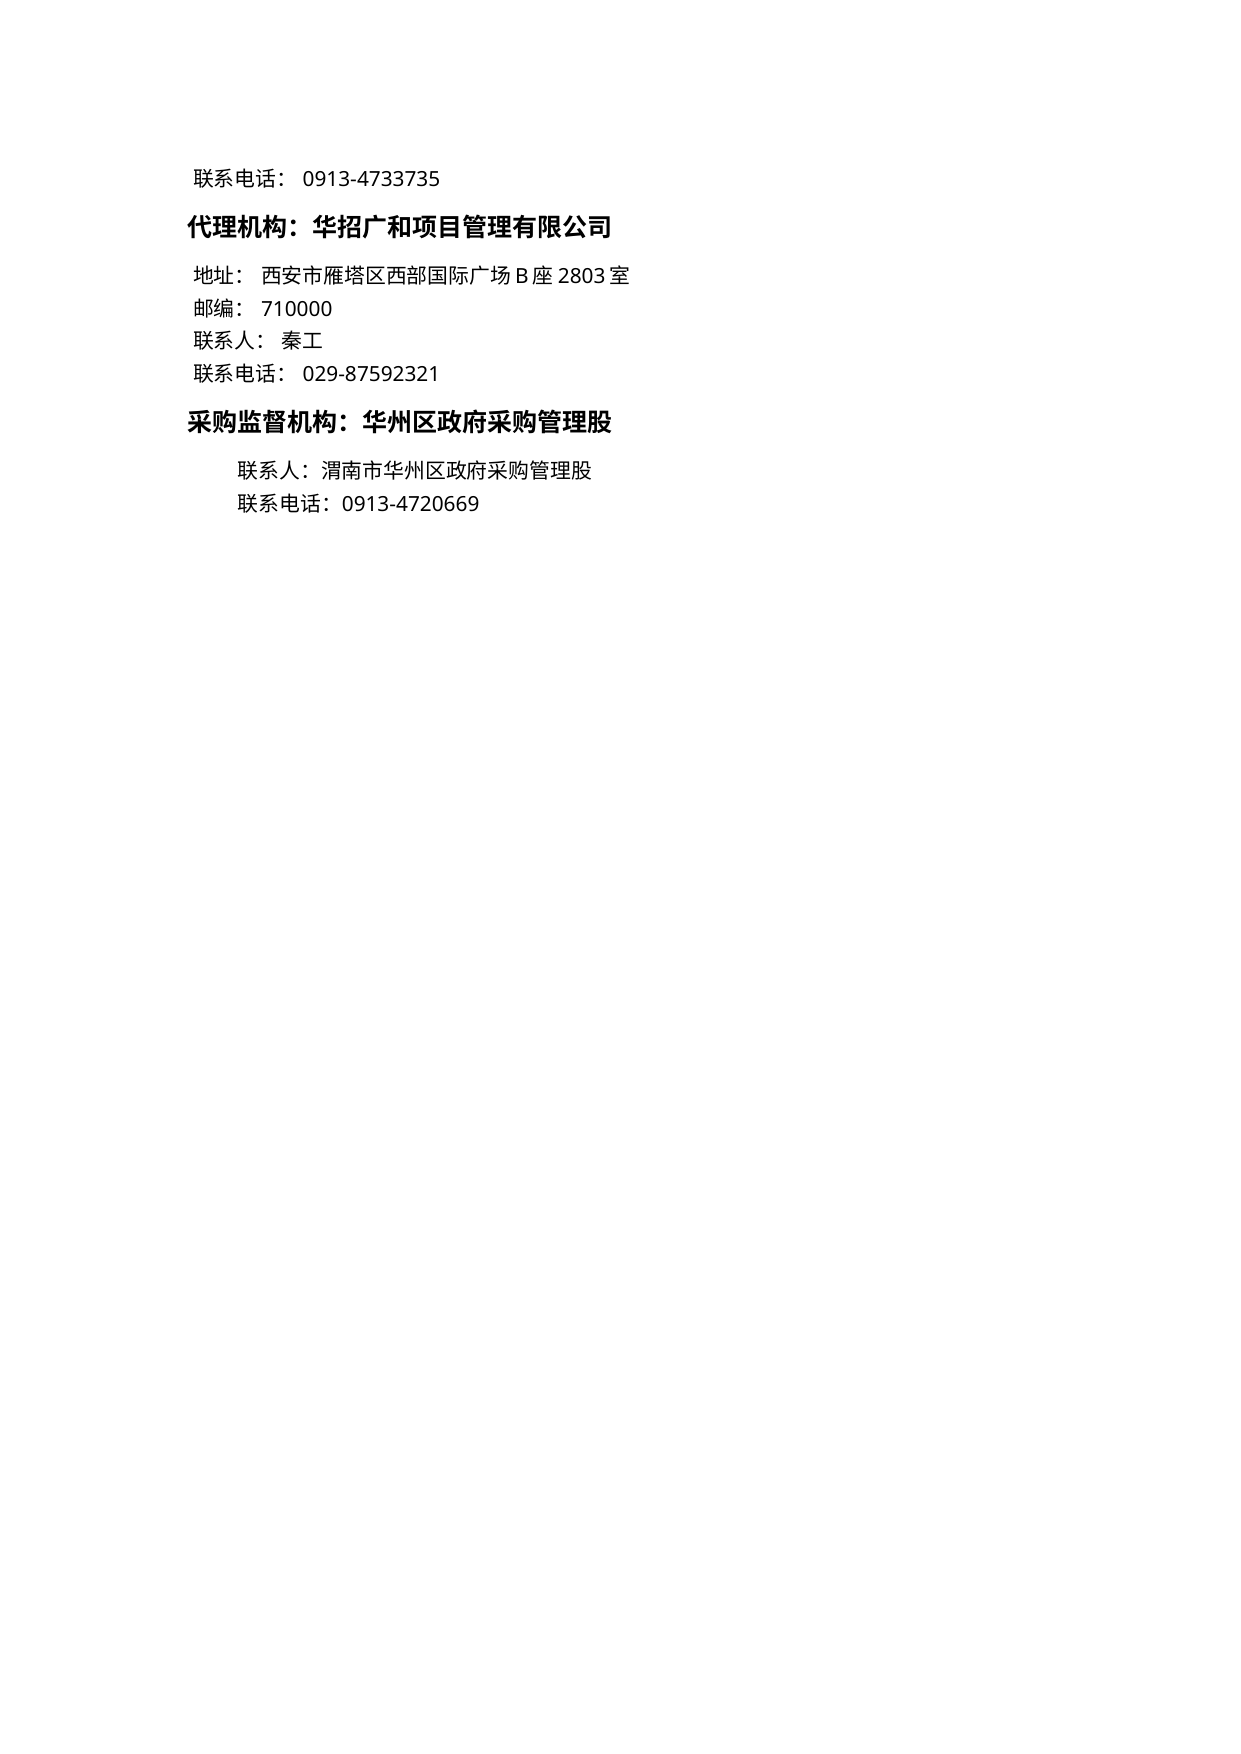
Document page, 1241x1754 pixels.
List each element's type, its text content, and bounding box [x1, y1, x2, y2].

text 联系人：渭南市华州区政府采购管理股 [187, 454, 1053, 487]
text 采购监督机构：华州区政府采购管理股 [187, 389, 1053, 454]
text 联系电话：0913-4720669 [187, 487, 1053, 519]
text 地址： 西安市雁塔区西部国际广场B座2803室 [187, 259, 1053, 292]
text 联系人： 秦工 [187, 324, 1053, 357]
text 代理机构：华招广和项目管理有限公司 [187, 194, 1053, 259]
text 邮编： 710000 [187, 292, 1053, 324]
text 联系电话： 029-87592321 [187, 357, 1053, 389]
text 联系电话： 0913-4733735 [187, 162, 1053, 194]
